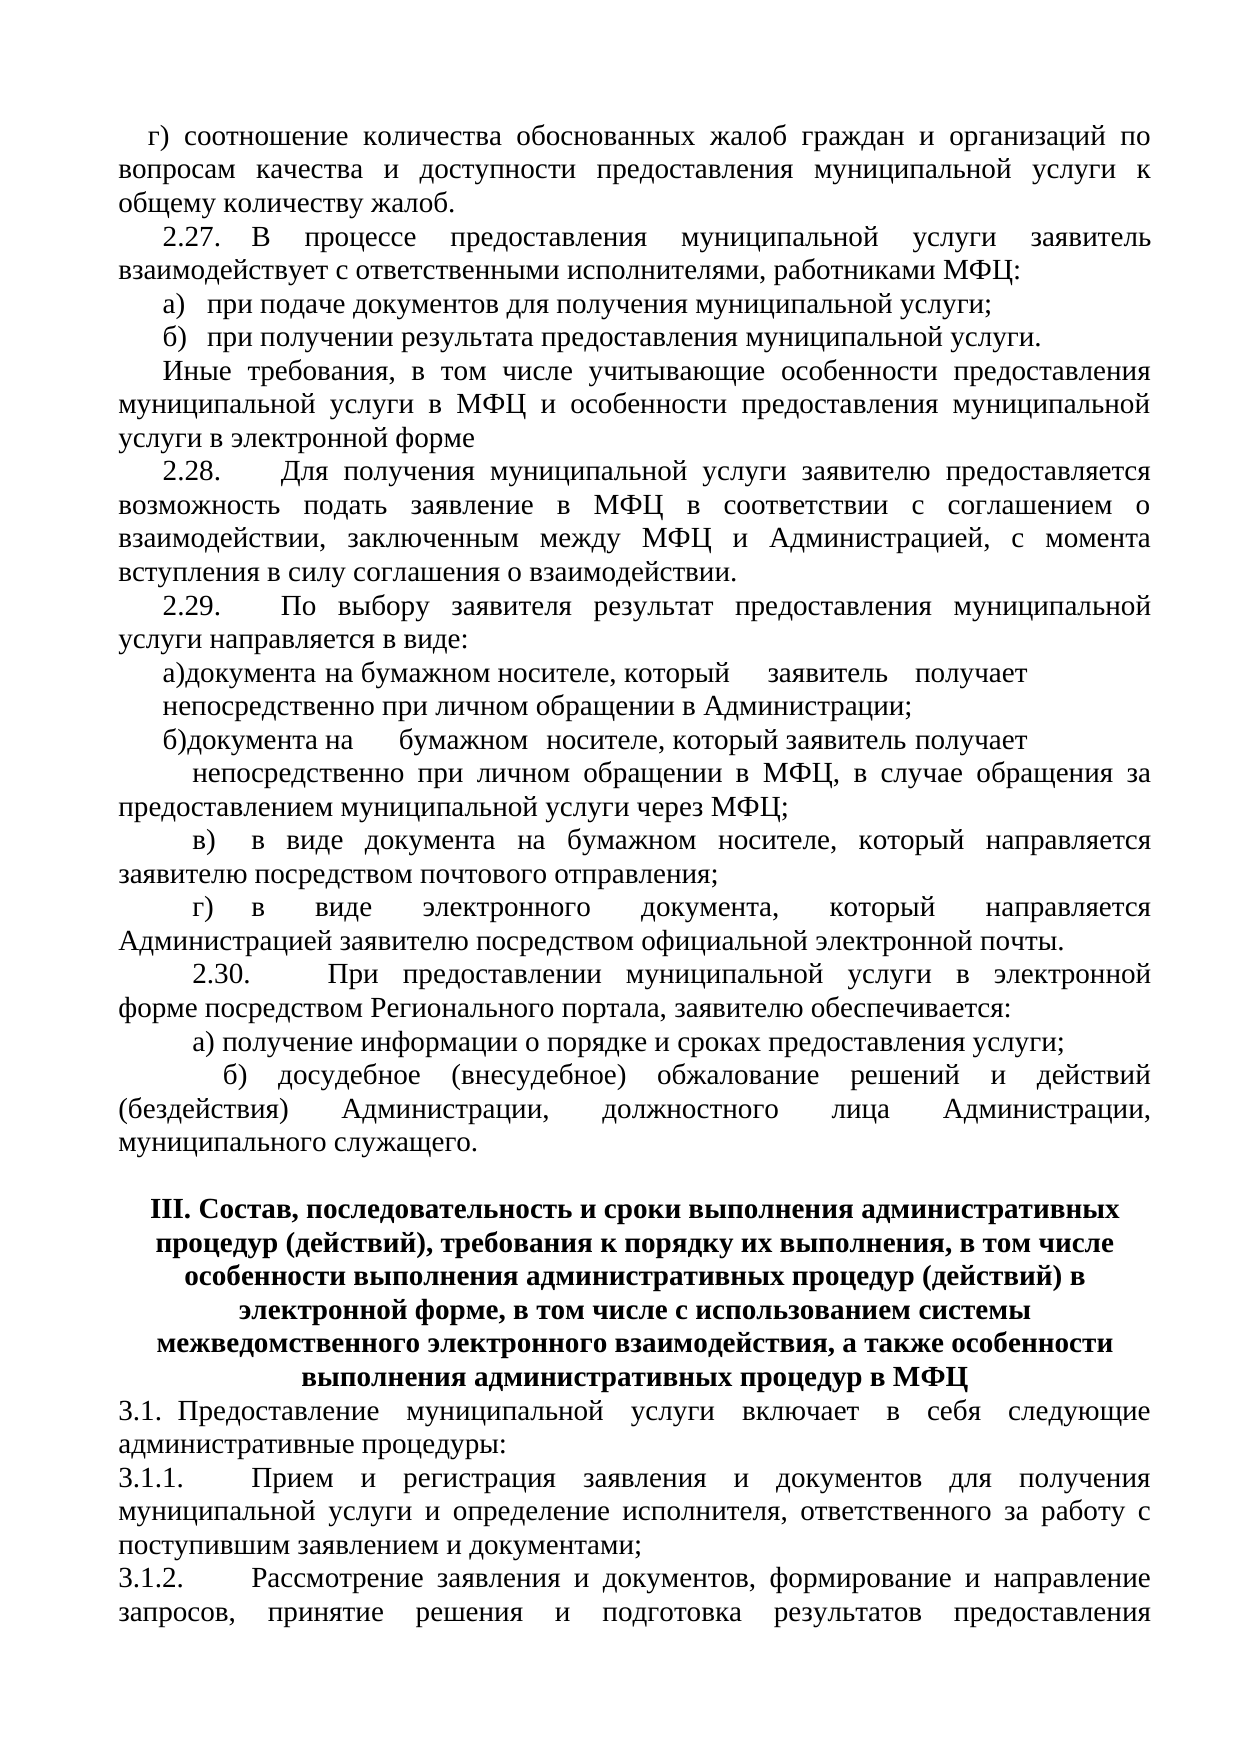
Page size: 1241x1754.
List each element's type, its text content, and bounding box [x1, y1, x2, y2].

text 2.29. По выбору заявителя результат предоставления муниципальной услуги направляется в виде: [118, 588, 1152, 655]
text б)документа на бумажном носителе, который заявитель получает [118, 722, 1152, 755]
text а) при подаче документов для получения муниципальной услуги; [118, 286, 1152, 319]
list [118, 1560, 1152, 1627]
list Прием и регистрация заявления и документов для получения муниципальной услуги и определение исполнителя, ответственного за работу с поступившим заявлением и документами; [118, 1460, 1152, 1560]
text непосредственно при личном обращении в Администрации; [118, 688, 1152, 722]
text б) при получении результата предоставления муниципальной услуги. [118, 319, 1152, 353]
list Предоставление муниципальной услуги включает в себя следующие административные процедуры: [118, 1393, 1152, 1460]
text 2.27. В процессе предоставления муниципальной услуги заявитель взаимодействует с ответственными исполнителями, работниками МФЦ: [118, 219, 1152, 286]
text г) в виде электронного документа, который направляется Администрацией заявителю посредством официальной электронной почты. [118, 889, 1152, 957]
text г) соотношение количества обоснованных жалоб граждан и организаций по вопросам качества и доступности предоставления муниципальной услуги к общему количеству жалоб. [118, 118, 1152, 219]
text а) получение информации о порядке и сроках предоставления услуги; [118, 1024, 1152, 1057]
text непосредственно при личном обращении в МФЦ, в случае обращения за предоставлением муниципальной услуги через МФЦ; [118, 755, 1152, 822]
text III. Состав, последовательность и сроки выполнения административных процедур (действий), требования к порядку их выполнения, в том числе особенности выполнения административных процедур (действий) в электронной форме, в том числе с использованием системы межведомственного электронного взаимодействия, а также особенности выполнения административных процедур в МФЦ [118, 1191, 1152, 1393]
text Иные требования, в том числе учитывающие особенности предоставления муниципальной услуги в МФЦ и особенности предоставления муниципальной услуги в электронной форме [118, 353, 1152, 453]
text б) досудебное (внесудебное) обжалование решений и действий (бездействия) Администрации, должностного лица Администрации, муниципального служащего. [118, 1057, 1152, 1158]
text 2.28. Для получения муниципальной услуги заявителю предоставляется возможность подать заявление в МФЦ в соответствии с соглашением о взаимодействии, заключенным между МФЦ и Администрацией, с момента вступления в силу соглашения о взаимодействии. [118, 453, 1152, 588]
text 2.30. При предоставлении муниципальной услуги в электронной форме посредством Регионального портала, заявителю обеспечивается: [118, 957, 1152, 1024]
text в) в виде документа на бумажном носителе, который направляется заявителю посредством почтового отправления; [118, 822, 1152, 889]
text а)документа на бумажном носителе, который заявитель получает [118, 655, 1152, 688]
